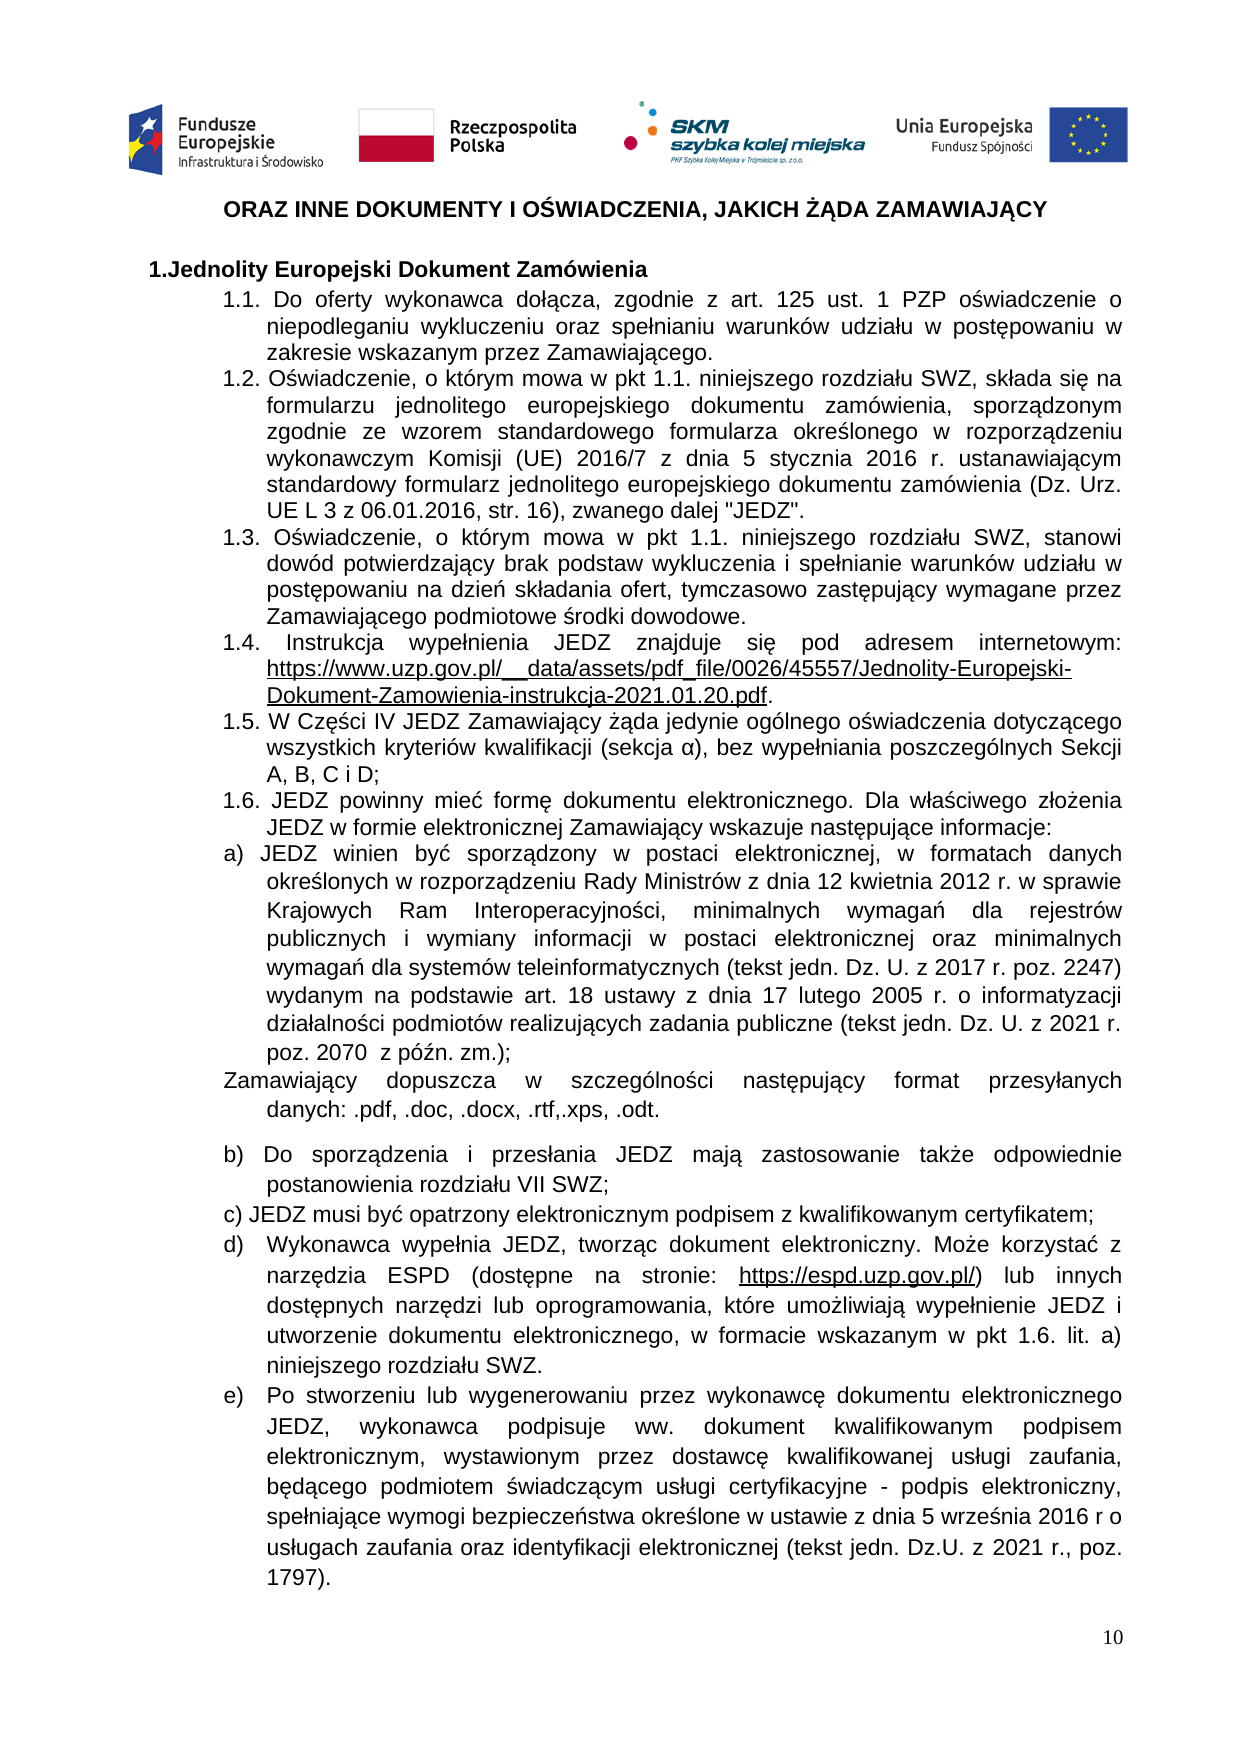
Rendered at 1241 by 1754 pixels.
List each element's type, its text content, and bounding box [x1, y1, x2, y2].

text e) Po stworzeniu lub wygenerowaniu przez wykonawcę dokumentu elektronicznego JEDZ, wykonawca podpisuje ww. dokument kwalifikowanym podpisem elektronicznym, wystawionym przez dostawcę kwalifikowanej usługi zaufania, będącego podmiotem świadczącym usługi certyfikacyjne - podpis elektroniczny, spełniające wymogi bezpieczeństwa określone w ustawie z dnia 5 września 2016 r o usługach zaufania oraz identyfikacji elektronicznej (tekst jedn. Dz.U. z 2021 r., poz. 1797). [223, 1382, 1122, 1590]
text 1.Jednolity Europejski Dokument Zamówienia [148, 256, 1122, 282]
text b) Do sporządzenia i przesłania JEDZ mają zastosowanie także odpowiednie postanowienia rozdziału VII SWZ; [223, 1141, 1122, 1197]
text c) JEDZ musi być opatrzony elektronicznym podpisem z kwalifikowanym certyfikatem; [223, 1201, 1122, 1228]
picture [118, 73, 1144, 196]
list a) JEDZ winien być sporządzony w postaci elektronicznej, w formatach danych określonych w rozporządzeniu Rady Ministrów z dnia 12 kwietnia 2012 r. w sprawie Krajowych Ram Interoperacyjności, minimalnych wymagań dla rejestrów publicznych i wymiany informacji w postaci elektronicznej oraz minimalnych wymagań dla systemów teleinformatycznych (tekst jedn. Dz. U. z 2017 r. poz. 2247) wydanym na podstawie art. 18 ustawy z dnia 17 lutego 2005 r. o informatyzacji działalności podmiotów realizujących zadania publiczne (tekst jedn. Dz. U. z 2021 r. poz. 2070 z późn. zm.); [223, 840, 1122, 1065]
text 1.1. Do oferty wykonawca dołącza, zgodnie z art. 125 ust. 1 PZP oświadczenie o niepodleganiu wykluczeniu oraz spełnianiu warunków udziału w postępowaniu w zakresie wskazanym przez Zamawiającego. [222, 286, 1122, 365]
text ORAZ INNE DOKUMENTY I OŚWIADCZENIA, JAKICH ŻĄDA ZAMAWIAJĄCY [148, 196, 1122, 222]
text 1.2. Oświadczenie, o którym mowa w pkt 1.1. niniejszego rozdziału SWZ, składa się na formularzu jednolitego europejskiego dokumentu zamówienia, sporządzonym zgodnie ze wzorem standardowego formularza określonego w rozporządzeniu wykonawczym Komisji (UE) 2016/7 z dnia 5 stycznia 2016 r. ustanawiającym standardowy formularz jednolitego europejskiego dokumentu zamówienia (Dz. Urz. UE L 3 z 06.01.2016, str. 16), zwanego dalej "JEDZ". [222, 365, 1122, 523]
text 1.4. Instrukcja wypełnienia JEDZ znajduje się pod adresem internetowym: https://www.uzp.gov.pl/__data/assets/pdf_file/0026/45557/Jednolity-Europejski-Dokument-Zamowienia-instrukcja-2021.01.20.pdf. [222, 629, 1122, 708]
text 1.5. W Części IV JEDZ Zamawiający żąda jedynie ogólnego oświadczenia dotyczącego wszystkich kryteriów kwalifikacji (sekcja α), bez wypełniania poszczególnych Sekcji A, B, C i D; [222, 708, 1122, 787]
text d) Wykonawca wypełnia JEDZ, tworząc dokument elektroniczny. Może korzystać z narzędzia ESPD (dostępne na stronie: https://espd.uzp.gov.pl/) lub innych dostępnych narzędzi lub oprogramowania, które umożliwiają wypełnienie JEDZ i utworzenie dokumentu elektronicznego, w formacie wskazanym w pkt 1.6. lit. a) niniejszego rozdziału SWZ. [223, 1231, 1122, 1379]
text 1.6. JEDZ powinny mieć formę dokumentu elektronicznego. Dla właściwego złożenia JEDZ w formie elektronicznej Zamawiający wskazuje następujące informacje: [222, 787, 1122, 840]
text 1.3. Oświadczenie, o którym mowa w pkt 1.1. niniejszego rozdziału SWZ, stanowi dowód potwierdzający brak podstaw wykluczenia i spełnianie warunków udziału w postępowaniu na dzień składania ofert, tymczasowo zastępujący wymagane przez Zamawiającego podmiotowe środki dowodowe. [222, 523, 1122, 629]
list Zamawiający dopuszcza w szczególności następujący format przesyłanych danych: .pdf, .doc, .docx, .rtf,.xps, .odt. [223, 1067, 1122, 1122]
